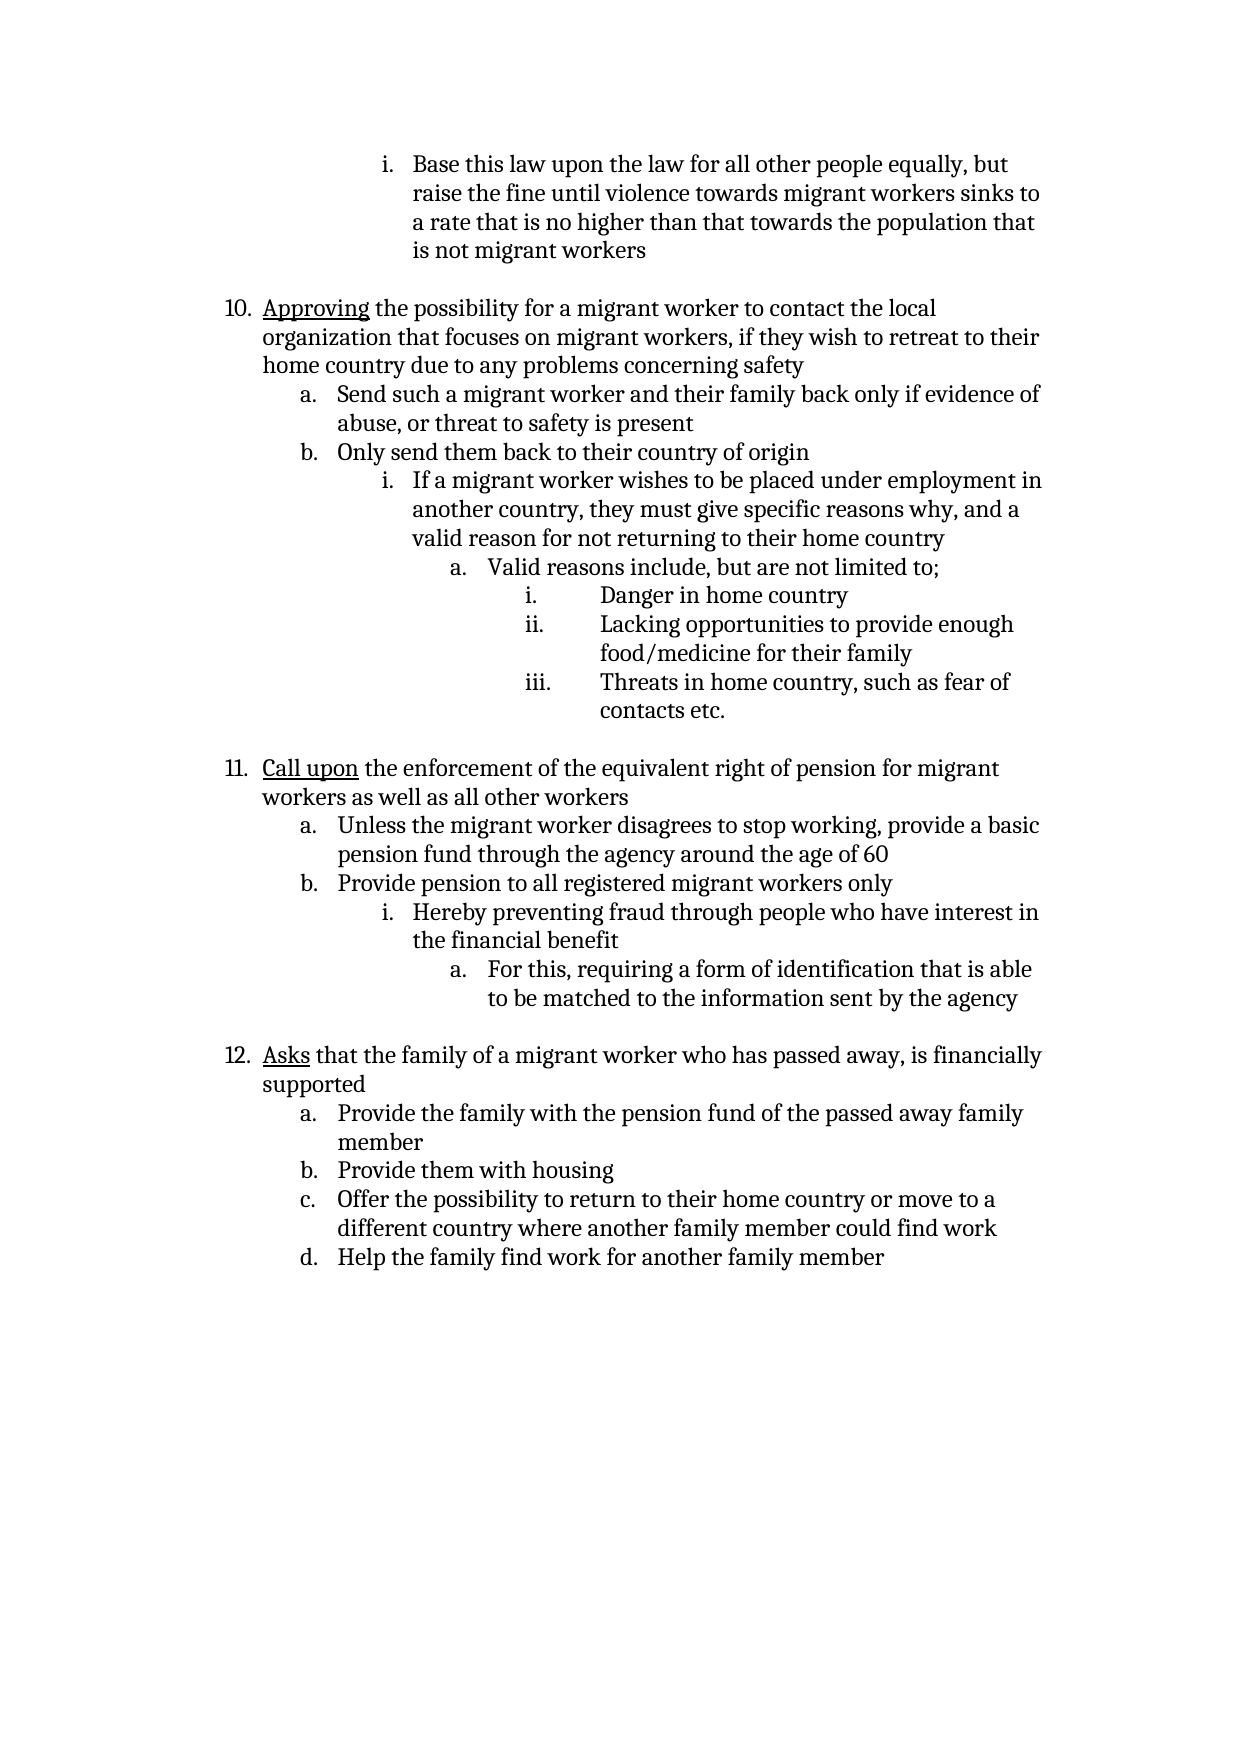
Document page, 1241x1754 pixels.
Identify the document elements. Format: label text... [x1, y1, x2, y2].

list Offer the possibility to return to their home country or move to a different country where another family member could find work [300, 1185, 1053, 1242]
list Unless the migrant worker disagrees to stop working, provide a basic pension fund through the agency around the age of 60 [300, 811, 1053, 869]
list For this, requiring a form of identification that is able to be matched to the information sent by the agency [450, 955, 1053, 1012]
list Base this law upon the law for all other people equally, but raise the fine until violence towards migrant workers sinks to a rate that is no higher than that towards the population that is not migrant workers [394, 150, 1053, 265]
list Provide them with housing [300, 1156, 1053, 1185]
list Valid reasons include, but are not limited to; [450, 552, 1053, 581]
list Asks that the family of a migrant worker who has passed away, is financially supported [225, 1041, 1053, 1099]
list Approving the possibility for a migrant worker to contact the local organization that focuses on migrant workers, if they wish to retreat to their home country due to any problems concerning safety [225, 294, 1053, 380]
list Only send them back to their country of origin [300, 437, 1053, 466]
list Provide the family with the pension fund of the passed away family member [300, 1099, 1053, 1156]
list Call upon the enforcement of the equivalent right of pension for migrant workers as well as all other workers [225, 754, 1053, 811]
list Lacking opportunities to provide enough food/medicine for their family [525, 610, 1053, 667]
list Hereby preventing fraud through people who have interest in the financial benefit [394, 897, 1053, 955]
list Provide pension to all registered migrant workers only [300, 869, 1053, 897]
list If a migrant worker wishes to be placed under employment in another country, they must give specific reasons why, and a valid reason for not returning to their home country [394, 466, 1053, 552]
list Danger in home country [525, 581, 1053, 610]
list Help the family find work for another family member [300, 1242, 1053, 1271]
list Send such a migrant worker and their family back only if evidence of abuse, or threat to safety is present [300, 380, 1053, 437]
list Threats in home country, such as fear of contacts etc. [525, 667, 1053, 725]
